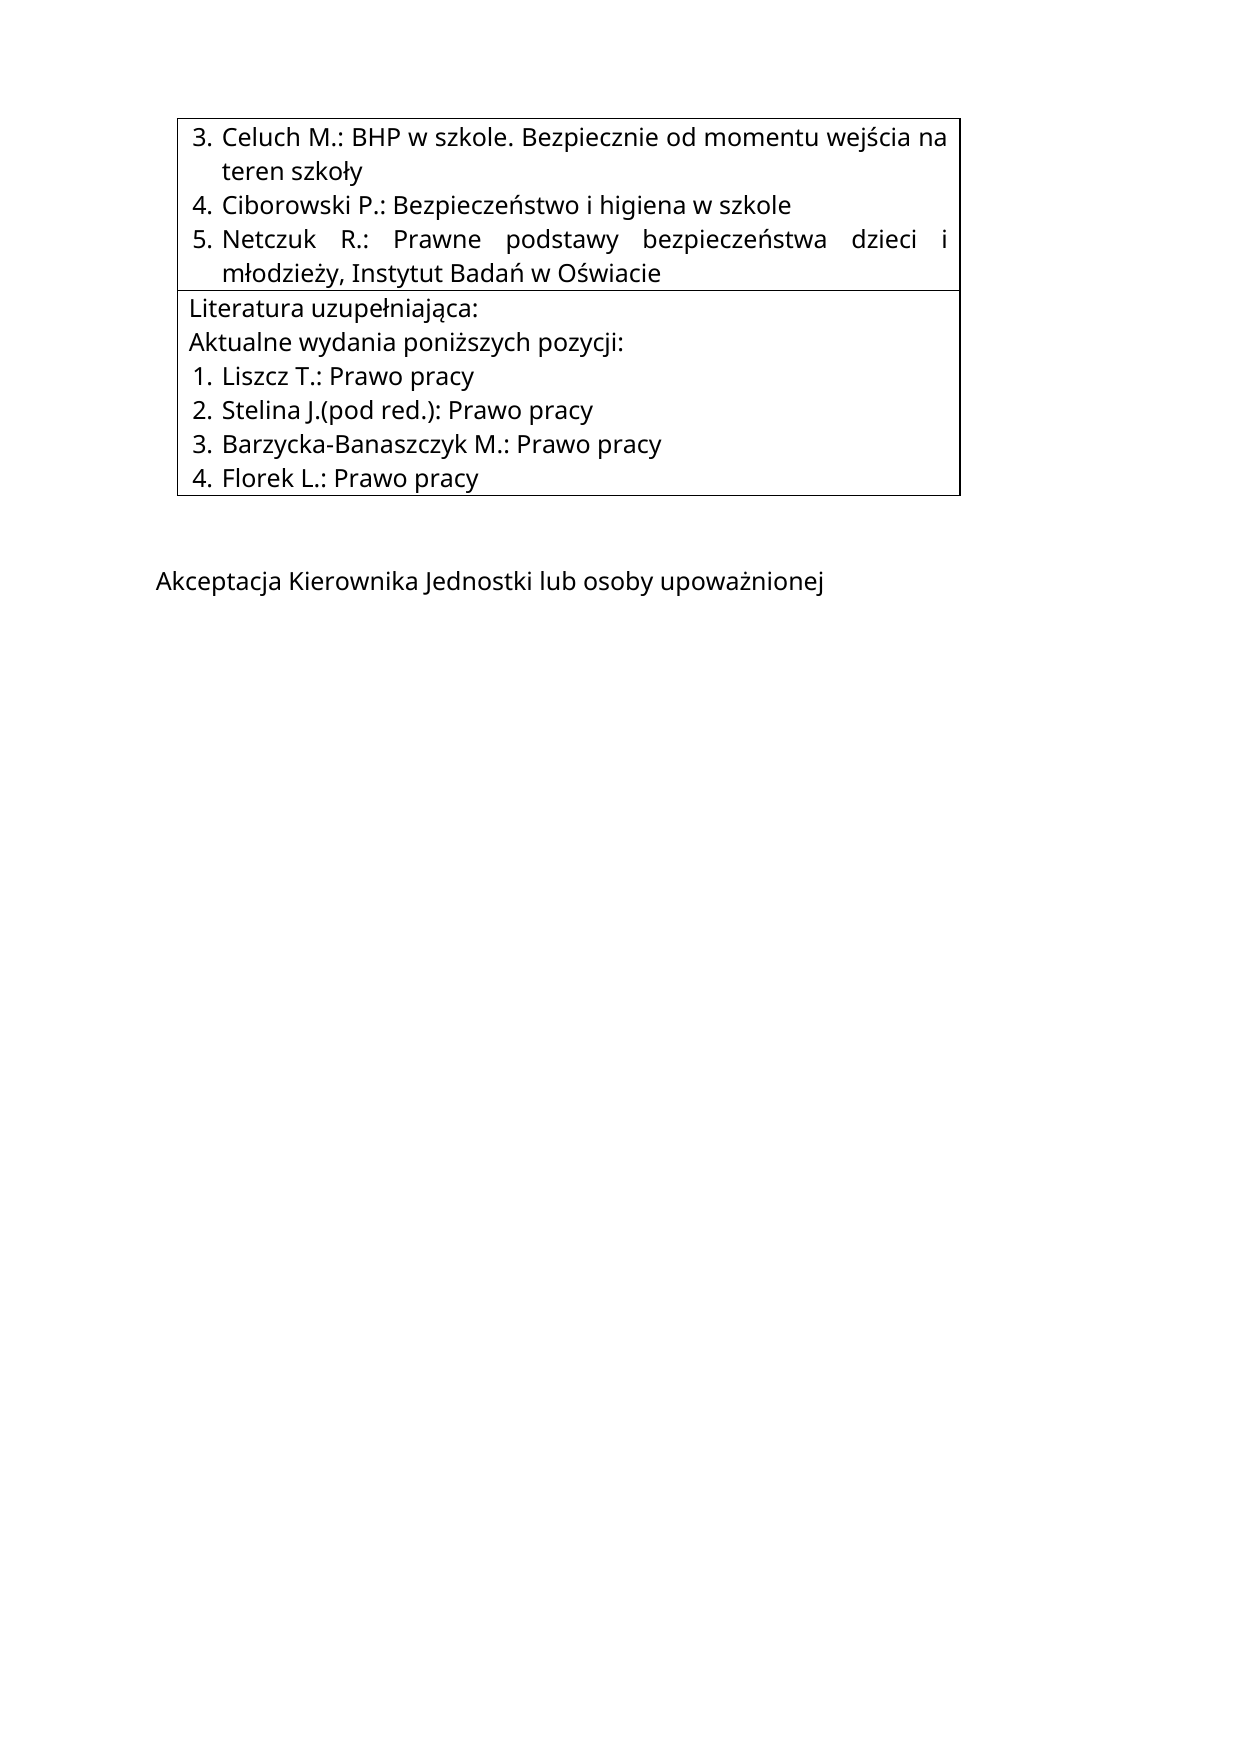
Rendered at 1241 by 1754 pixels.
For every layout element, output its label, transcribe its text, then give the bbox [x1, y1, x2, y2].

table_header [178, 119, 959, 289]
text Akceptacja Kierownika Jednostki lub osoby upoważnionej [156, 564, 1122, 598]
table_cell Literatura uzupełniająca: Aktualne wydania poniższych pozycji: Liszcz T.: Prawo pracy Stelina J.(pod red.): Prawo pracy Barzycka-Banaszczyk M.: Prawo pracy Florek L.: Prawo pracy [178, 291, 959, 495]
